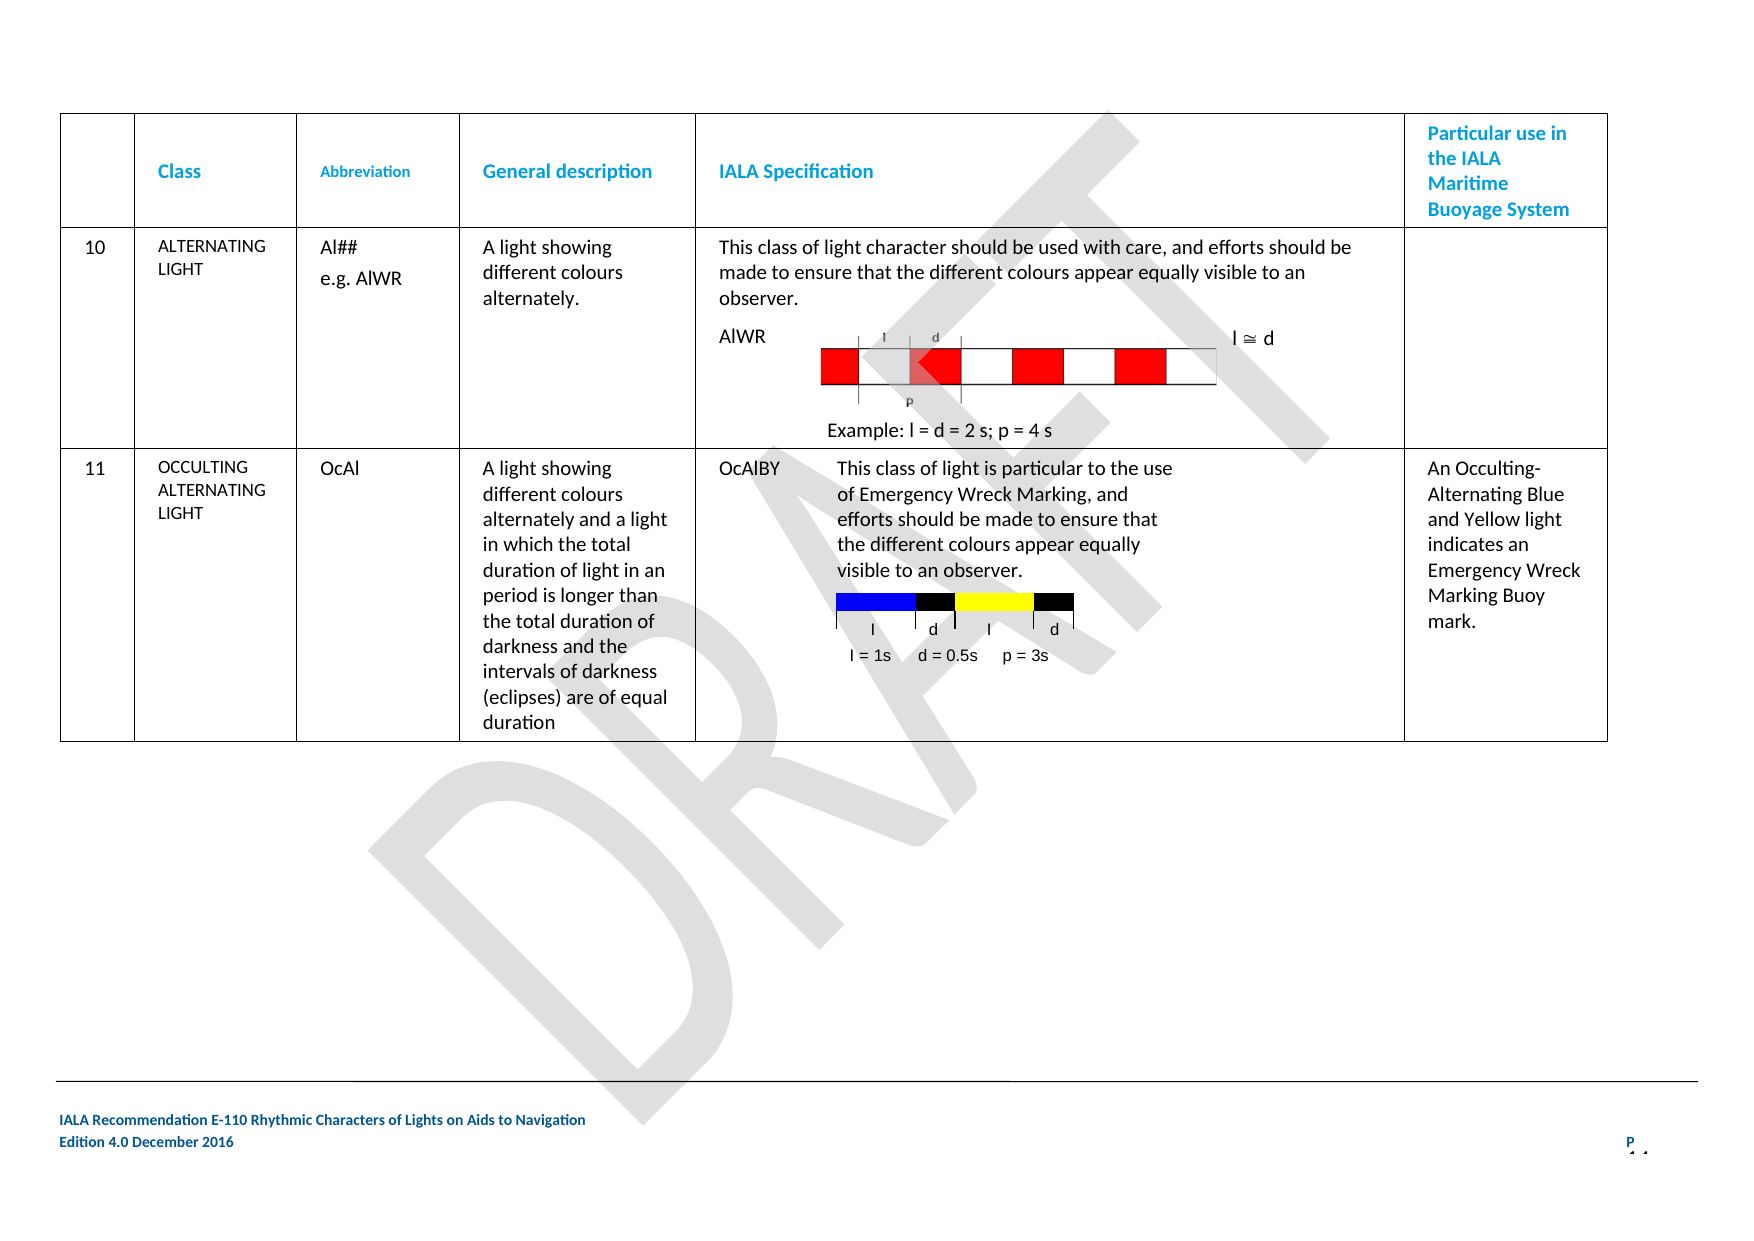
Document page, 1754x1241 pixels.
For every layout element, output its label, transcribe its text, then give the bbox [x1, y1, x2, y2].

table_cell OCCULTING ALTERNATING LIGHT [135, 449, 296, 741]
table_header Particular use in the IALA Maritime Buoyage System [1405, 114, 1607, 227]
table_header Abbreviation [297, 114, 459, 227]
table_cell This class of light character should be used with care, and efforts should be made to ensure that the different colours appear equally visible to an observer. AlWR l  d Example: l = d = 2 s; p = 4 s [696, 228, 1404, 448]
table_cell [1405, 228, 1607, 448]
table_cell An Occulting- Alternating Blue and Yellow light indicates an Emergency Wreck Marking Buoy mark. [1405, 449, 1607, 741]
table_cell A light showing different colours alternately. [460, 228, 695, 448]
table_cell 10 [61, 228, 134, 448]
table_header Class [135, 114, 296, 227]
table_cell 11 [61, 449, 134, 741]
table_cell A light showing different colours alternately and a light in which the total duration of light in an period is longer than the total duration of darkness and the intervals of darkness (eclipses) are of equal duration [460, 449, 695, 741]
table_cell Al## e.g. AlWR [297, 228, 459, 448]
table_header [61, 114, 134, 227]
table_header General description [460, 114, 695, 227]
table_cell OcAlBY This class of light is particular to the use of Emergency Wreck Marking, and efforts should be made to ensure that the different colours appear equally visible to an observer. I d I d I = 1s d = 0.5s p = 3s [696, 449, 1404, 741]
table_header IALA Specification [696, 114, 1404, 227]
table_cell OcAl [297, 449, 459, 741]
table_cell ALTERNATING LIGHT [135, 228, 296, 448]
